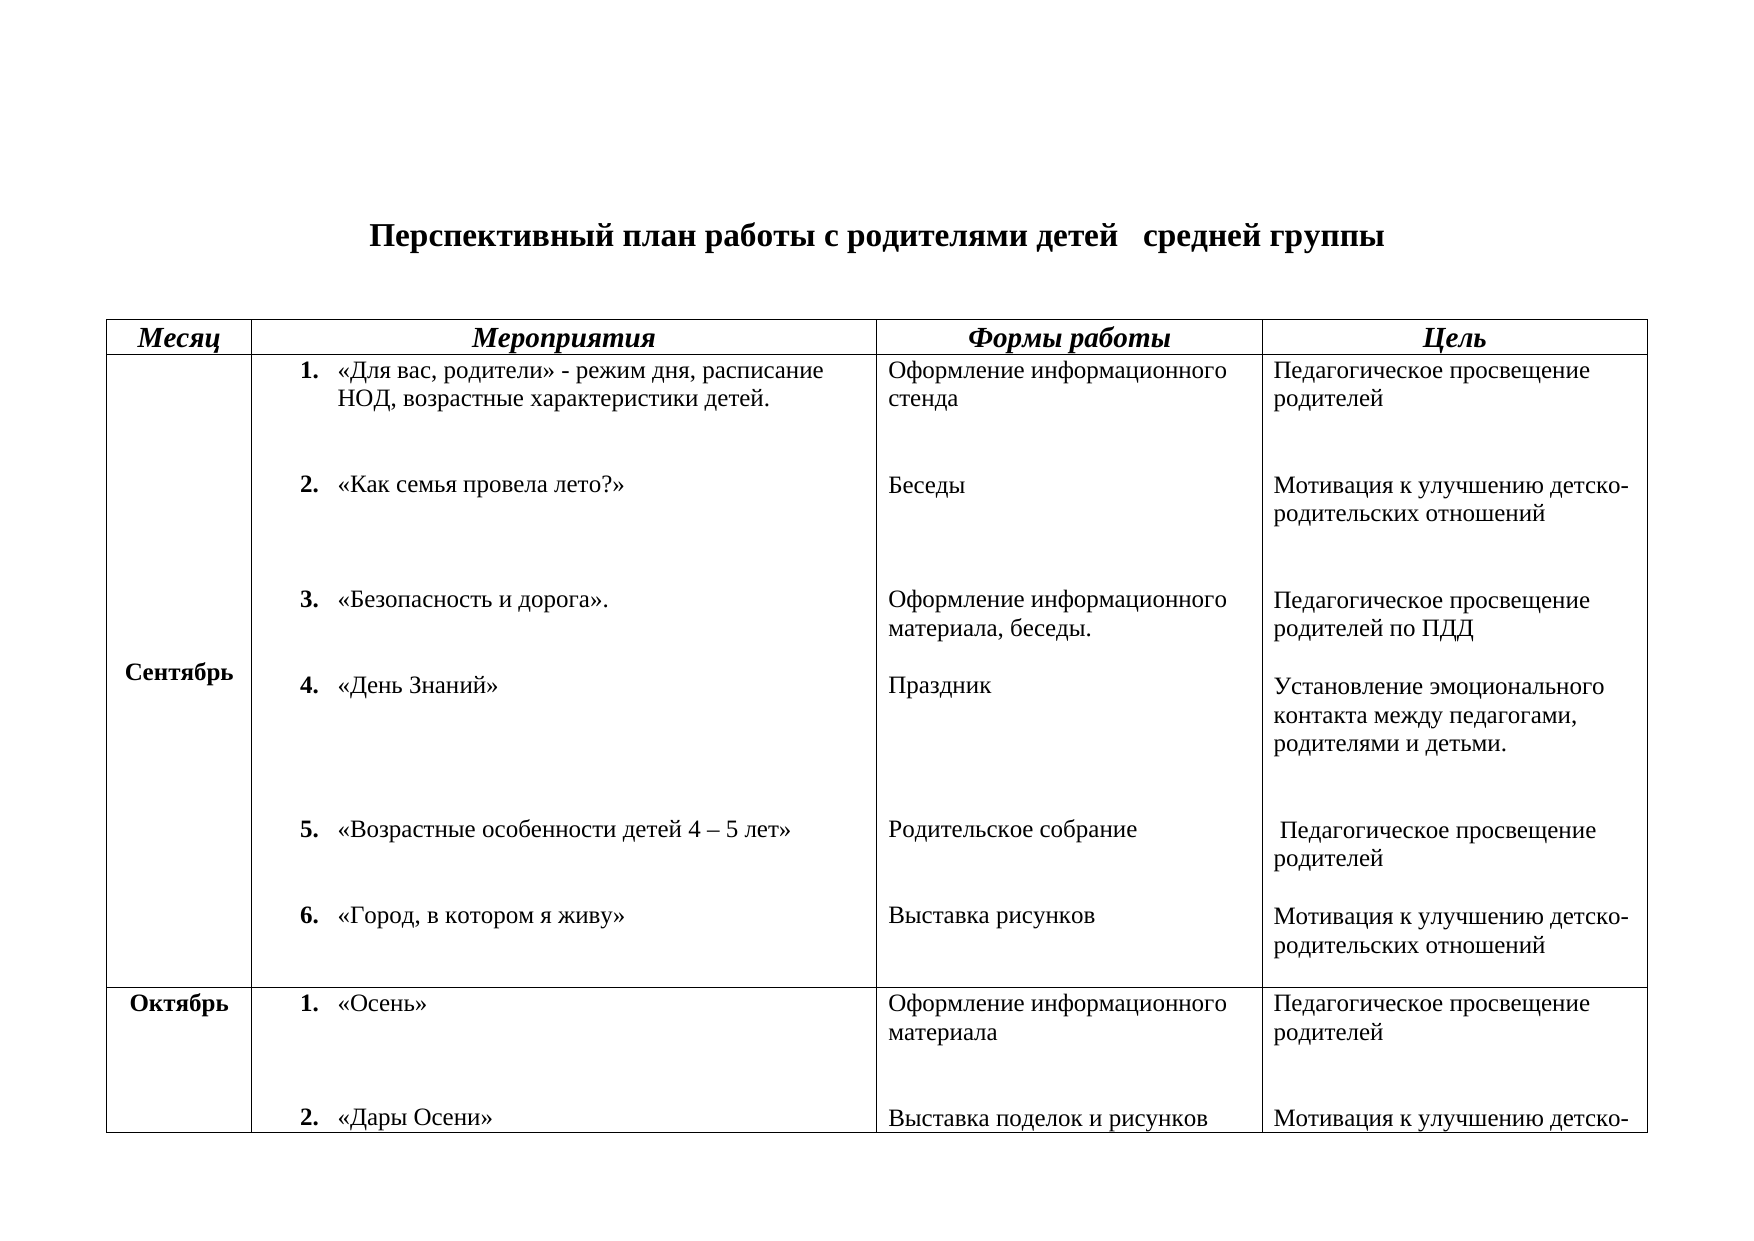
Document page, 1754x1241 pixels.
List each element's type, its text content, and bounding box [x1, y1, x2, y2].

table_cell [252, 988, 876, 1132]
table_header Формы работы [877, 320, 1262, 354]
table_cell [877, 988, 1262, 1132]
table_header Месяц [107, 320, 251, 354]
table_cell «Для вас, родители» - режим дня, расписание НОД, возрастные характеристики детей. «Как семья провела лето?» «Безопасность и дорога». «День Знаний» «Возрастные особенности детей 4 – 5 лет» «Город, в котором я живу» [252, 355, 876, 987]
table_cell Педагогическое просвещение родителей Мотивация к улучшению детско-родительских отношений Педагогическое просвещение родителей по ПДД Установление эмоционального контакта между педагогами, родителями и детьми. Педагогическое просвещение родителей Мотивация к улучшению детско-родительских отношений [1263, 355, 1647, 987]
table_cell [1263, 988, 1647, 1132]
table_cell Октябрь [107, 988, 251, 1132]
table_header Цель [1263, 320, 1647, 354]
table_cell Сентябрь [107, 355, 251, 987]
table_header Мероприятия [252, 320, 876, 354]
text Перспективный план работы с родителями детей средней группы [118, 216, 1636, 254]
table_cell Оформление информационного стенда Беседы Оформление информационного материала, беседы. Праздник Родительское собрание Выставка рисунков [877, 355, 1262, 987]
